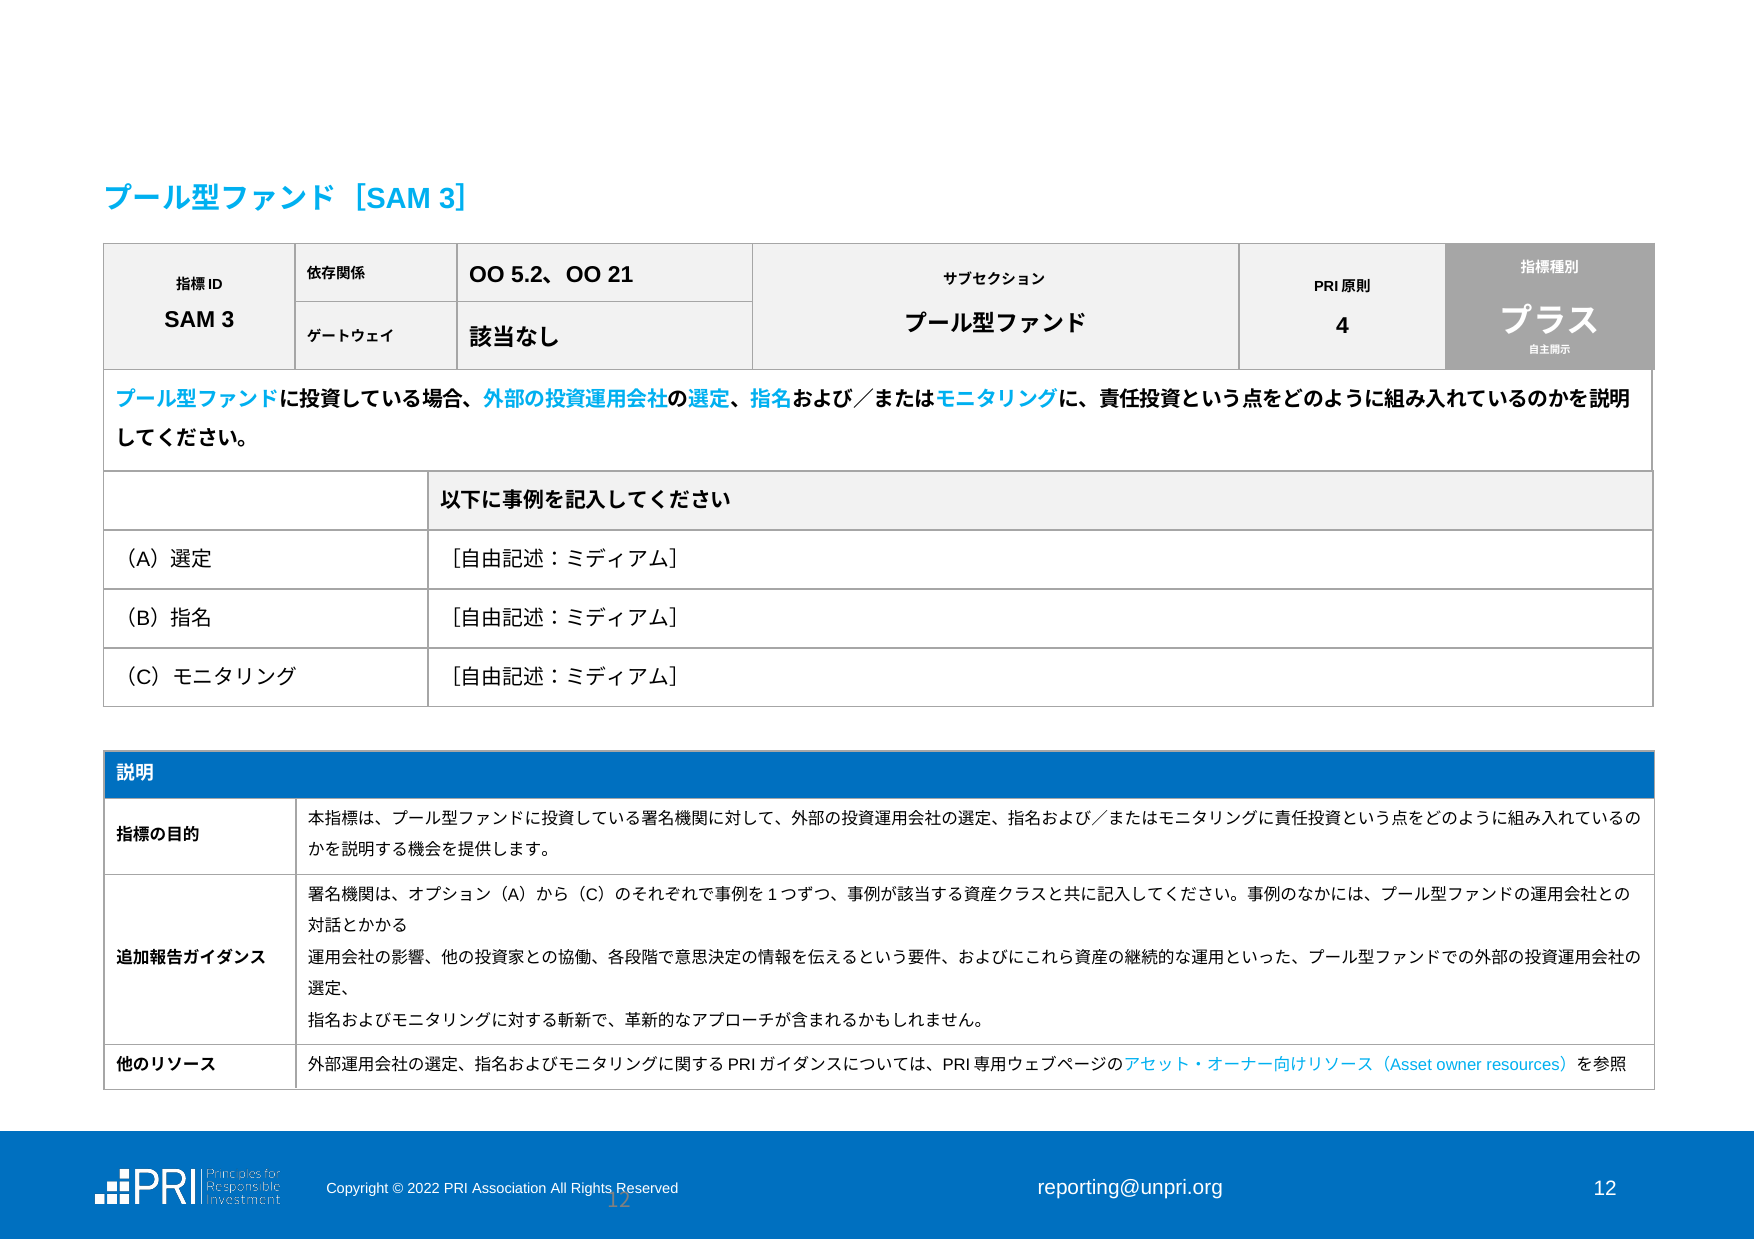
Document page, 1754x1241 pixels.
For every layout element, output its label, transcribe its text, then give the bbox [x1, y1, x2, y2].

picture [92, 1166, 282, 1207]
table_cell （A）選定 [104, 531, 427, 588]
table_cell 他のリソース [105, 1045, 295, 1088]
table_cell 署名機関は、オプション（A）から（C）のそれぞれで事例を1つずつ、事例が該当する資産クラスと共に記入してください。事例のなかには、プール型ファンドの運用会社との対話とかかる 運用会社の影響、他の投資家との協働、各段階で意思決定の情報を伝えるという要件、およびにこれら資産の継続的な運用といった、プール型ファンドでの外部の投資運用会社の選定、 指名およびモニタリングに対する斬新で、革新的なアプローチが含まれるかもしれません。 [297, 875, 1654, 1044]
table_cell 追加報告ガイダンス [105, 875, 295, 1044]
table_header 指標種別 プラス 自主開示 [1446, 244, 1653, 369]
table_cell [104, 472, 427, 529]
table_cell プール型ファンドに投資している場合、外部の投資運用会社の選定、指名および／またはモニタリングに、責任投資という点をどのように組み入れているのかを説明してください。 [104, 370, 1651, 470]
table_header 依存関係 [296, 244, 456, 301]
table_header 説明 [105, 752, 1654, 798]
table_cell （B）指名 [104, 590, 427, 647]
table_header 指標ID SAM 3 [104, 244, 294, 369]
table_header PRI原則 4 [1240, 244, 1445, 369]
table_cell ゲートウェイ [296, 302, 456, 369]
table_cell 本指標は、プール型ファンドに投資している署名機関に対して、外部の投資運用会社の選定、指名および／またはモニタリングに責任投資という点をどのように組み入れているのかを説明する機会を提供します。 [297, 799, 1654, 874]
table_cell ［自由記述：ミディアム］ [429, 531, 1652, 588]
table_cell （C）モニタリング [104, 649, 427, 706]
subtitle プール型ファンド［SAM 3］ [103, 175, 1650, 217]
table_cell ［自由記述：ミディアム］ [429, 590, 1652, 647]
table_cell 指標の目的 [105, 799, 295, 874]
table_cell 以下に事例を記入してください [429, 472, 1652, 529]
table_header サブセクション プール型ファンド [753, 244, 1238, 369]
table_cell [297, 1045, 1654, 1088]
table_cell ［自由記述：ミディアム］ [429, 649, 1652, 706]
table_header OO 5.2、OO 21 [458, 244, 752, 301]
table_cell 該当なし [458, 302, 752, 369]
